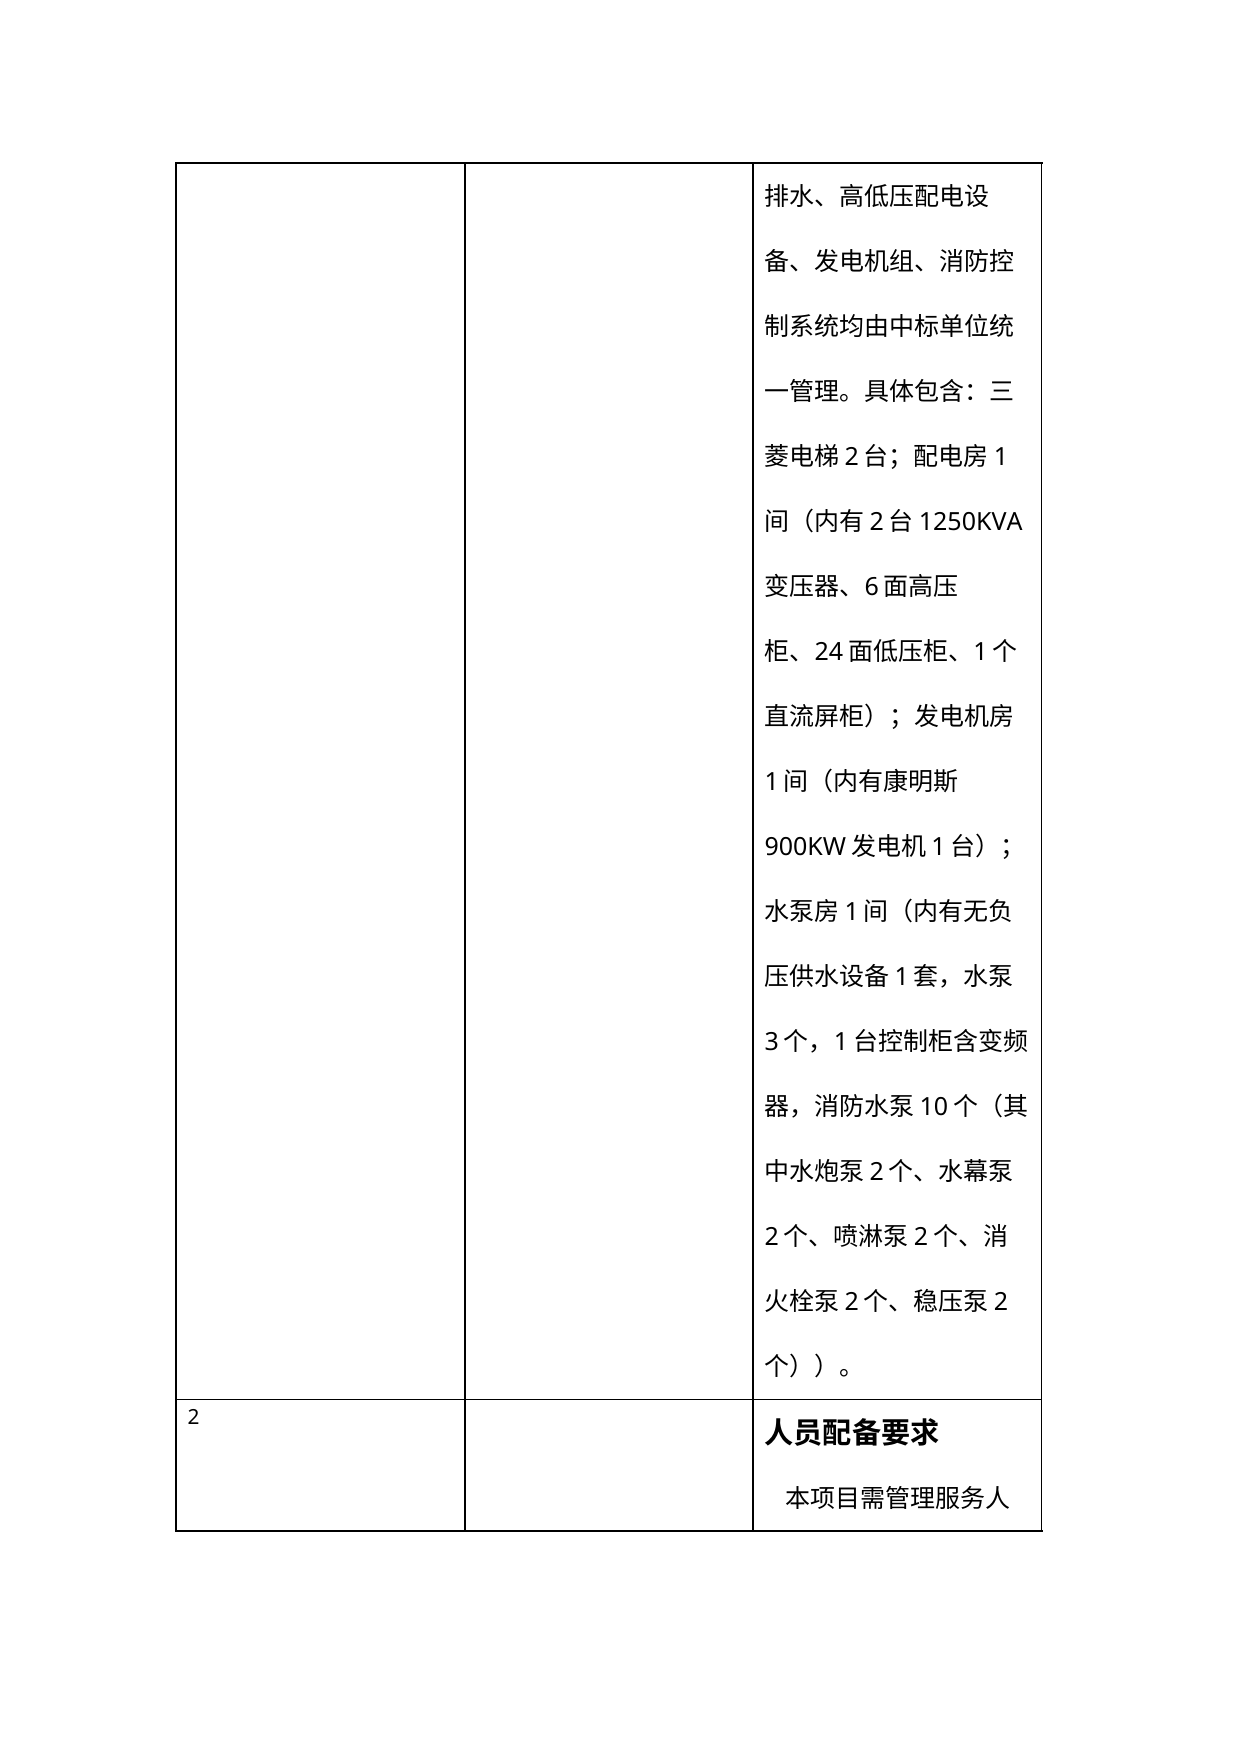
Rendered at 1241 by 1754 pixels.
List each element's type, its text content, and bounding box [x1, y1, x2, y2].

table_cell 1 [177, 164, 464, 1398]
table_cell [466, 164, 752, 1398]
table_cell [466, 1400, 752, 1530]
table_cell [754, 164, 1041, 1398]
table_cell 2 [177, 1400, 464, 1530]
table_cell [754, 1400, 1041, 1530]
